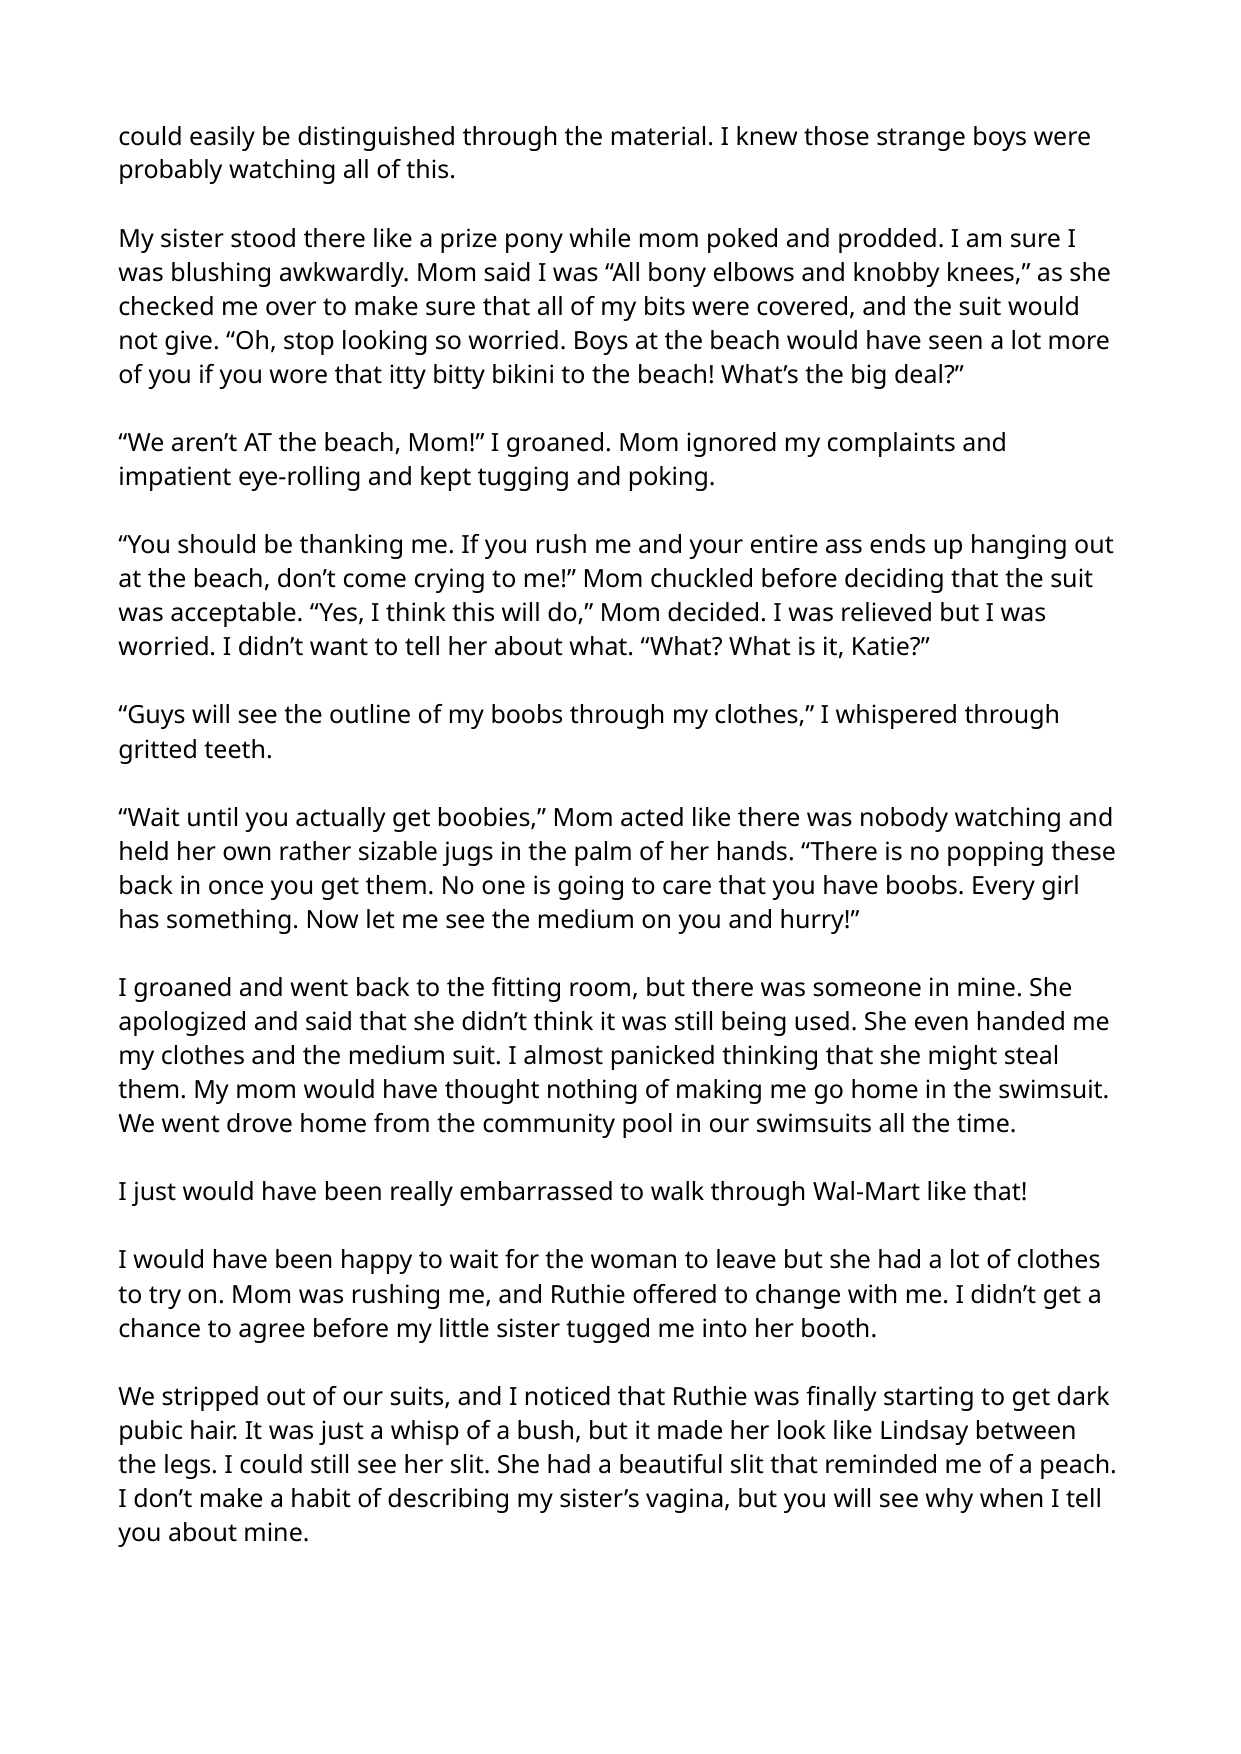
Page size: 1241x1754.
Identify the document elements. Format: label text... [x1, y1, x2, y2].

text “You should be thanking me. If you rush me and your entire ass ends up hanging out at the beach, don’t come crying to me!” Mom chuckled before deciding that the suit was acceptable. “Yes, I think this will do,” Mom decided. I was relieved but I was worried. I didn’t want to tell her about what. “What? What is it, Katie?” [118, 527, 1122, 663]
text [118, 118, 1122, 186]
text I would have been happy to wait for the woman to leave but she had a lot of clothes to try on. Mom was rushing me, and Ruthie offered to change with me. I didn’t get a chance to agree before my little sister tugged me into her booth. [118, 1242, 1122, 1344]
text “Wait until you actually get boobies,” Mom acted like there was nobody watching and held her own rather sizable jugs in the palm of her hands. “There is no popping these back in once you get them. No one is going to care that you have boobs. Every girl has something. Now let me see the medium on you and hurry!” [118, 799, 1122, 936]
text My sister stood there like a prize pony while mom poked and prodded. I am sure I was blushing awkwardly. Mom said I was “All bony elbows and knobby knees,” as she checked me over to make sure that all of my bits were covered, and the suit would not give. “Oh, stop looking so worried. Boys at the beach would have seen a lot more of you if you wore that itty bitty bikini to the beach! What’s the big deal?” [118, 220, 1122, 391]
text I just would have been really embarrassed to walk through Wal-Mart like that! [118, 1174, 1122, 1208]
text We stripped out of our suits, and I noticed that Ruthie was finally starting to get dark pubic hair. It was just a whisp of a bush, but it made her look like Lindsay between the legs. I could still see her slit. She had a beautiful slit that reminded me of a peach. I don’t make a habit of describing my sister’s vagina, but you will see why when I tell you about mine. [118, 1378, 1122, 1549]
text “Guys will see the outline of my boobs through my clothes,” I whispered through gritted teeth. [118, 697, 1122, 765]
text I groaned and went back to the fitting room, but there was someone in mine. She apologized and said that she didn’t think it was still being used. She even handed me my clothes and the medium suit. I almost panicked thinking that she might steal them. My mom would have thought nothing of making me go home in the swimsuit. We went drove home from the community pool in our swimsuits all the time. [118, 970, 1122, 1140]
text “We aren’t AT the beach, Mom!” I groaned. Mom ignored my complaints and impatient eye-rolling and kept tugging and poking. [118, 425, 1122, 493]
